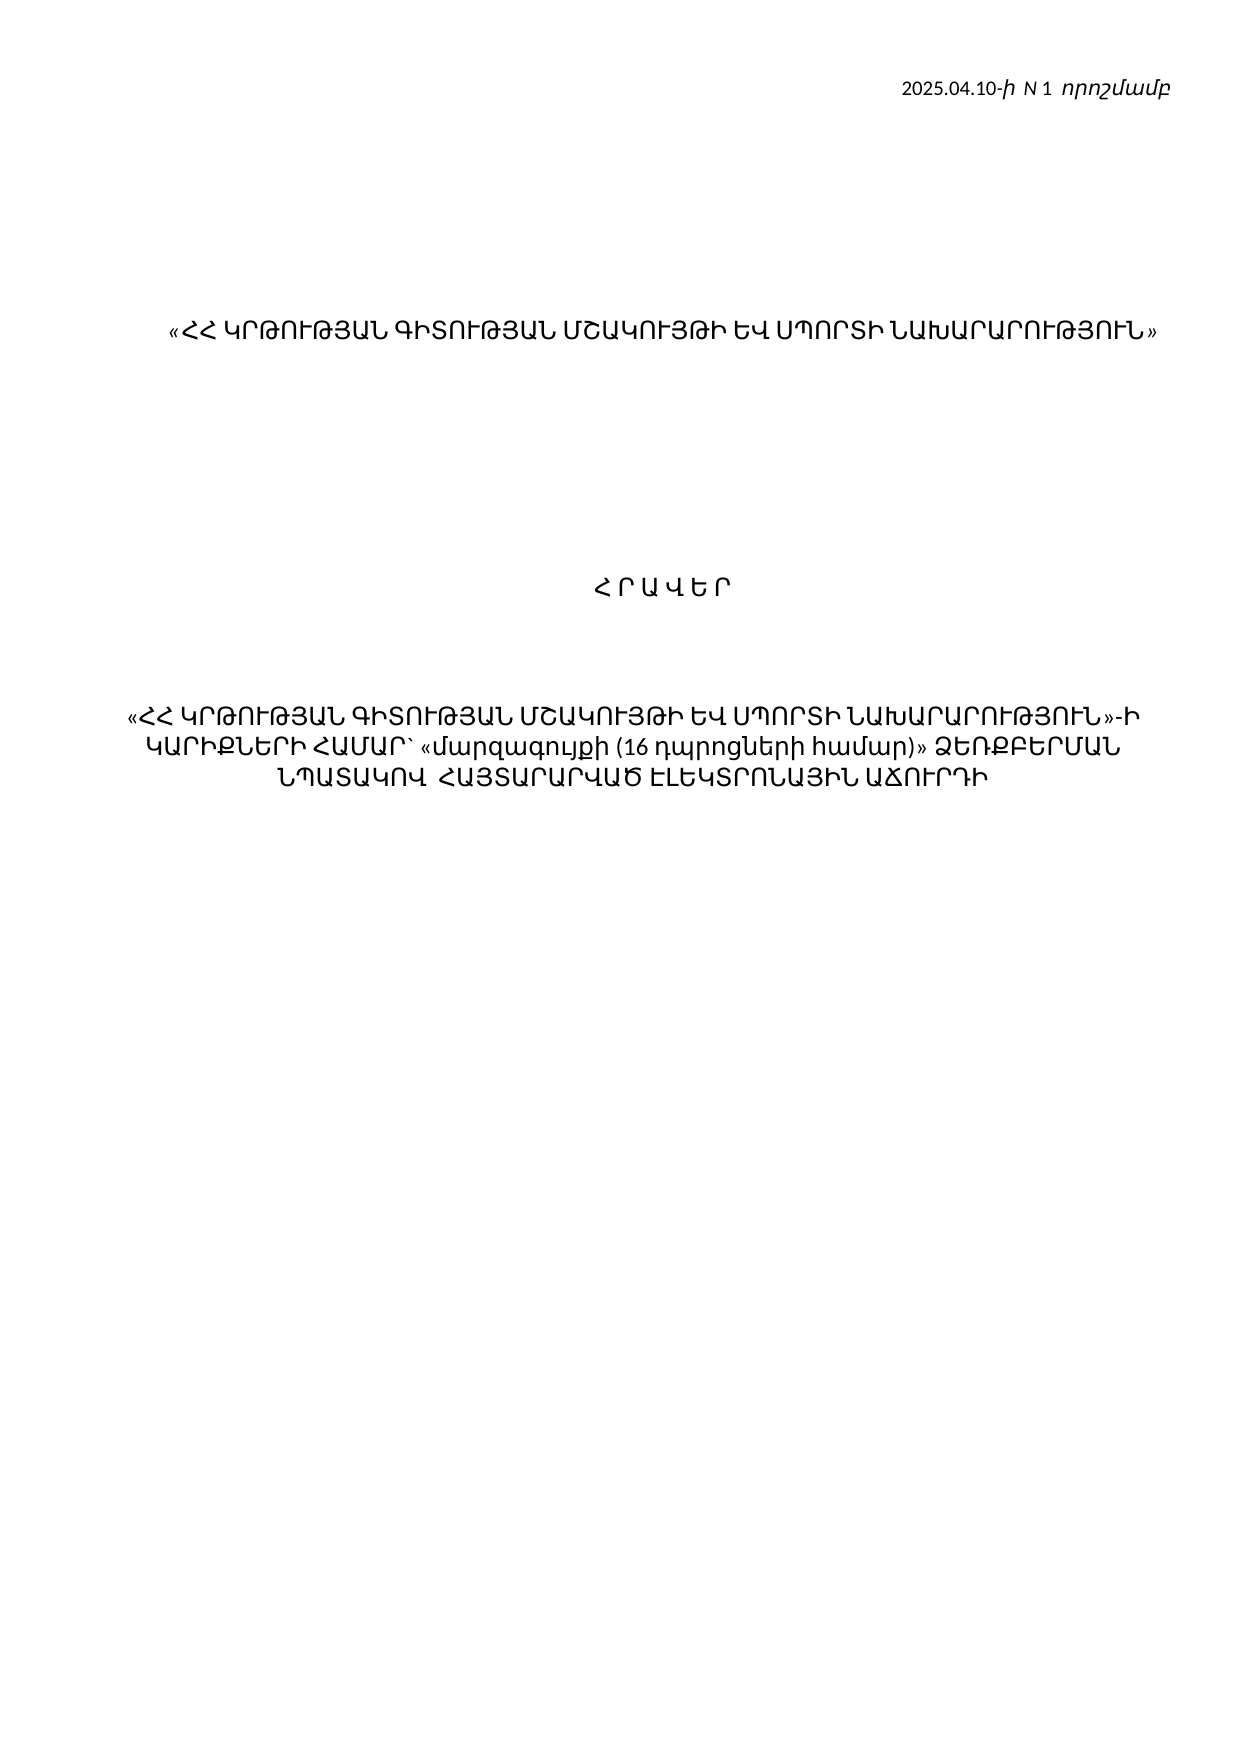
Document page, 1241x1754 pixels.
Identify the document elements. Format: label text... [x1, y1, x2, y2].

text «ՀՀ ԿՐԹՈՒԹՅԱՆ ԳԻՏՈՒԹՅԱՆ ՄՇԱԿՈՒՅԹԻ ԵՎ ՍՊՈՐՏԻ ՆԱԽԱՐԱՐՈՒԹՅՈՒՆ»-Ի ԿԱՐԻՔՆԵՐԻ ՀԱՄԱՐ` «մարզագույքի (16 դպրոցների համար)» ՁԵՌՔԲԵՐՄԱՆ ՆՊԱՏԱԿՈՎ ՀԱՅՏԱՐԱՐՎԱԾ ԷԼԵԿՏՐՈՆԱՅԻՆ ԱՃՈՒՐԴԻ [94, 701, 1172, 792]
text Հ Ր Ա Վ Ե Ր [94, 572, 1172, 602]
text 2025.04.10 -ի N 1 որոշմամբ [94, 75, 1171, 100]
text « ՀՀ ԿՐԹՈՒԹՅԱՆ ԳԻՏՈՒԹՅԱՆ ՄՇԱԿՈՒՅԹԻ ԵՎ ՍՊՈՐՏԻ ՆԱԽԱՐԱՐՈՒԹՅՈՒՆ» [94, 316, 1172, 346]
